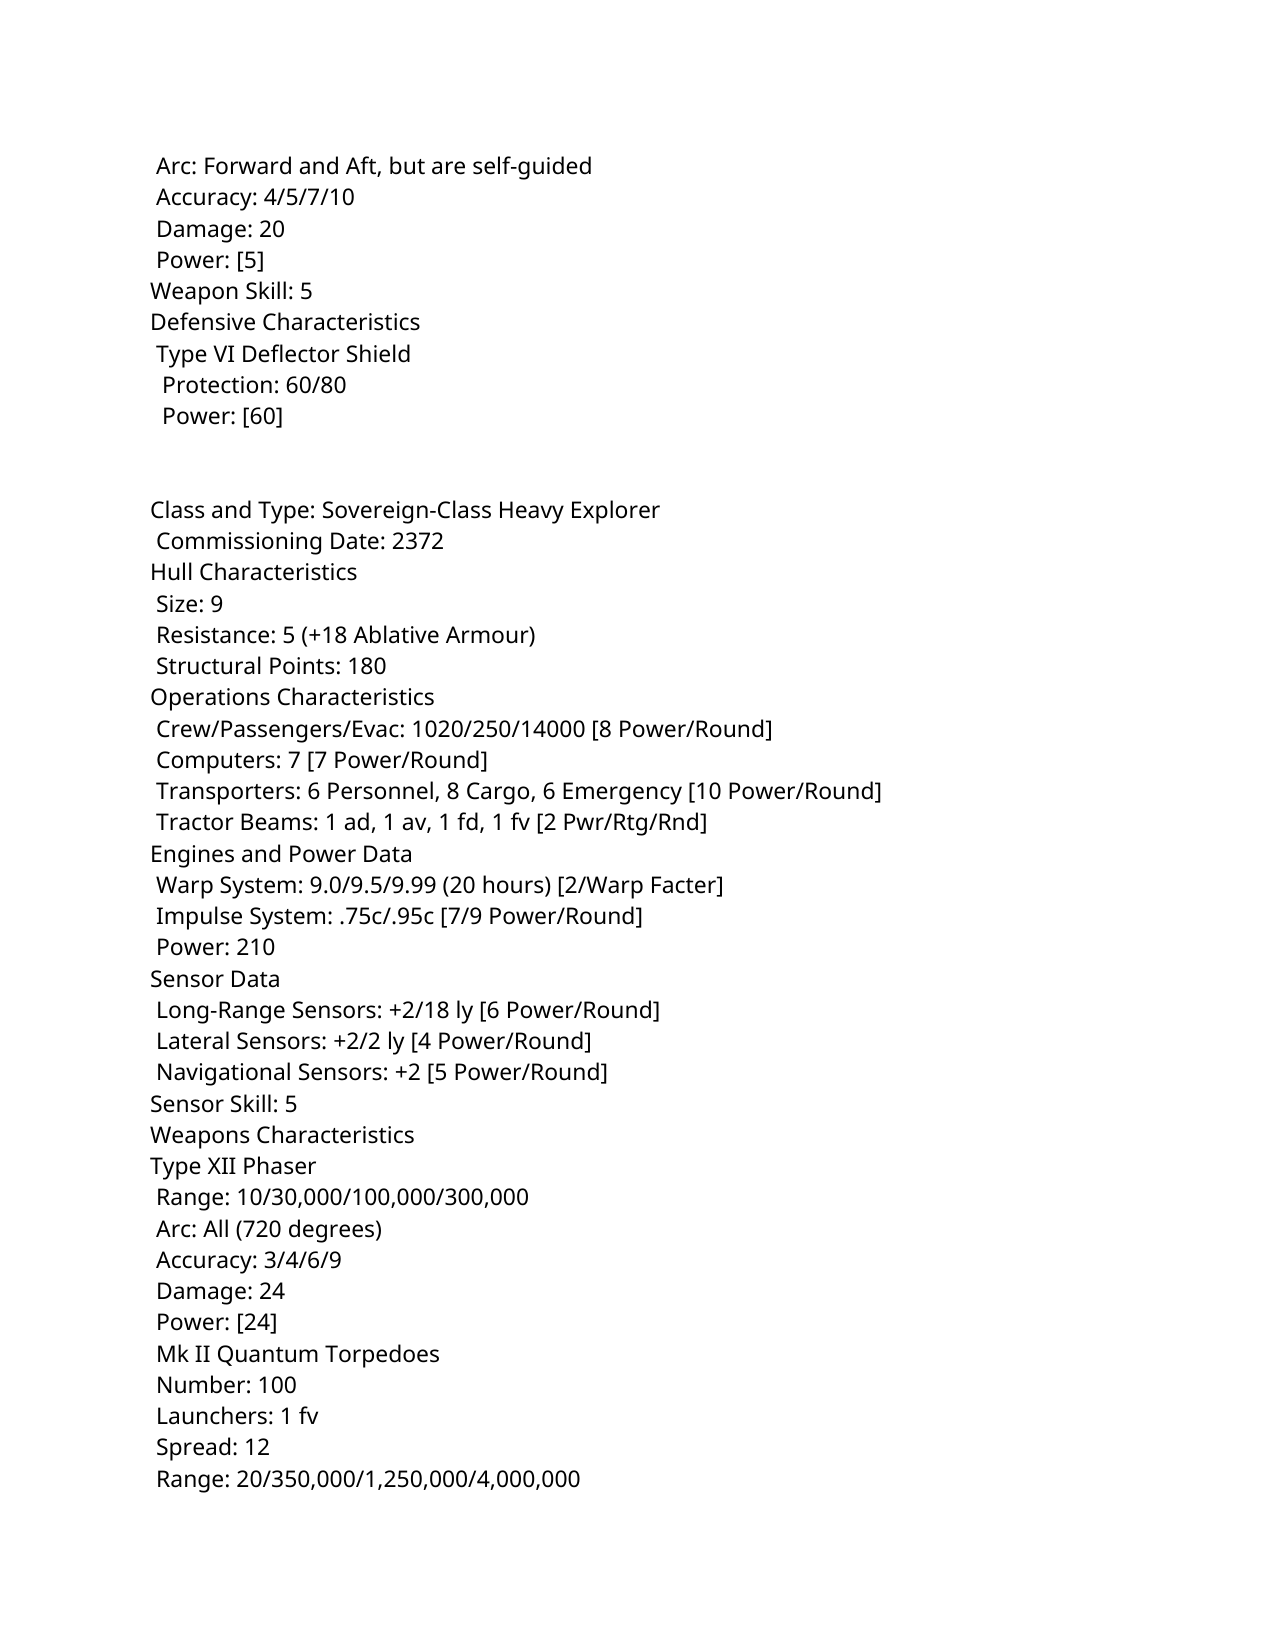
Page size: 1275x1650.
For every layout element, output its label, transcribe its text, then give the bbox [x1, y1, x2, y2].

text Accuracy: 4/5/7/10 [150, 181, 1125, 212]
text Long-Range Sensors: +2/18 ly [6 Power/Round] [150, 994, 1125, 1025]
text Size: 9 [150, 587, 1125, 619]
text Range: 10/30,000/100,000/300,000 [150, 1181, 1125, 1212]
text Tractor Beams: 1 ad, 1 av, 1 fd, 1 fv [2 Pwr/Rtg/Rnd] [150, 806, 1125, 837]
text Computers: 7 [7 Power/Round] [150, 744, 1125, 775]
text Defensive Characteristics [150, 306, 1125, 337]
text Transporters: 6 Personnel, 8 Cargo, 6 Emergency [10 Power/Round] [150, 775, 1125, 806]
text Range: 20/350,000/1,250,000/4,000,000 [150, 1462, 1125, 1494]
text Type VI Deflector Shield [150, 337, 1125, 369]
text Weapons Characteristics [150, 1119, 1125, 1150]
text Power: [24] [150, 1306, 1125, 1337]
text Protection: 60/80 [150, 369, 1125, 400]
text Spread: 12 [150, 1431, 1125, 1462]
text Warp System: 9.0/9.5/9.99 (20 hours) [2/Warp Facter] [150, 869, 1125, 900]
text Launchers: 1 fv [150, 1400, 1125, 1431]
text Commissioning Date: 2372 [150, 525, 1125, 556]
text Type XII Phaser [150, 1150, 1125, 1181]
text Number: 100 [150, 1369, 1125, 1400]
text Crew/Passengers/Evac: 1020/250/14000 [8 Power/Round] [150, 712, 1125, 744]
text Sensor Data [150, 962, 1125, 994]
text Accuracy: 3/4/6/9 [150, 1244, 1125, 1275]
text Arc: All (720 degrees) [150, 1212, 1125, 1244]
text Class and Type: Sovereign-Class Heavy Explorer [150, 494, 1125, 525]
text Resistance: 5 (+18 Ablative Armour) [150, 619, 1125, 650]
text Sensor Skill: 5 [150, 1087, 1125, 1119]
text Arc: Forward and Aft, but are self-guided [150, 150, 1125, 181]
text Power: [5] [150, 244, 1125, 275]
text Weapon Skill: 5 [150, 275, 1125, 306]
text Engines and Power Data [150, 837, 1125, 869]
text Damage: 24 [150, 1275, 1125, 1306]
text Impulse System: .75c/.95c [7/9 Power/Round] [150, 900, 1125, 931]
text Structural Points: 180 [150, 650, 1125, 681]
text Lateral Sensors: +2/2 ly [4 Power/Round] [150, 1025, 1125, 1056]
text Hull Characteristics [150, 556, 1125, 587]
text Power: 210 [150, 931, 1125, 962]
text Power: [60] [150, 400, 1125, 431]
text Mk II Quantum Torpedoes [150, 1337, 1125, 1369]
text Damage: 20 [150, 212, 1125, 244]
text Operations Characteristics [150, 681, 1125, 712]
text Navigational Sensors: +2 [5 Power/Round] [150, 1056, 1125, 1087]
